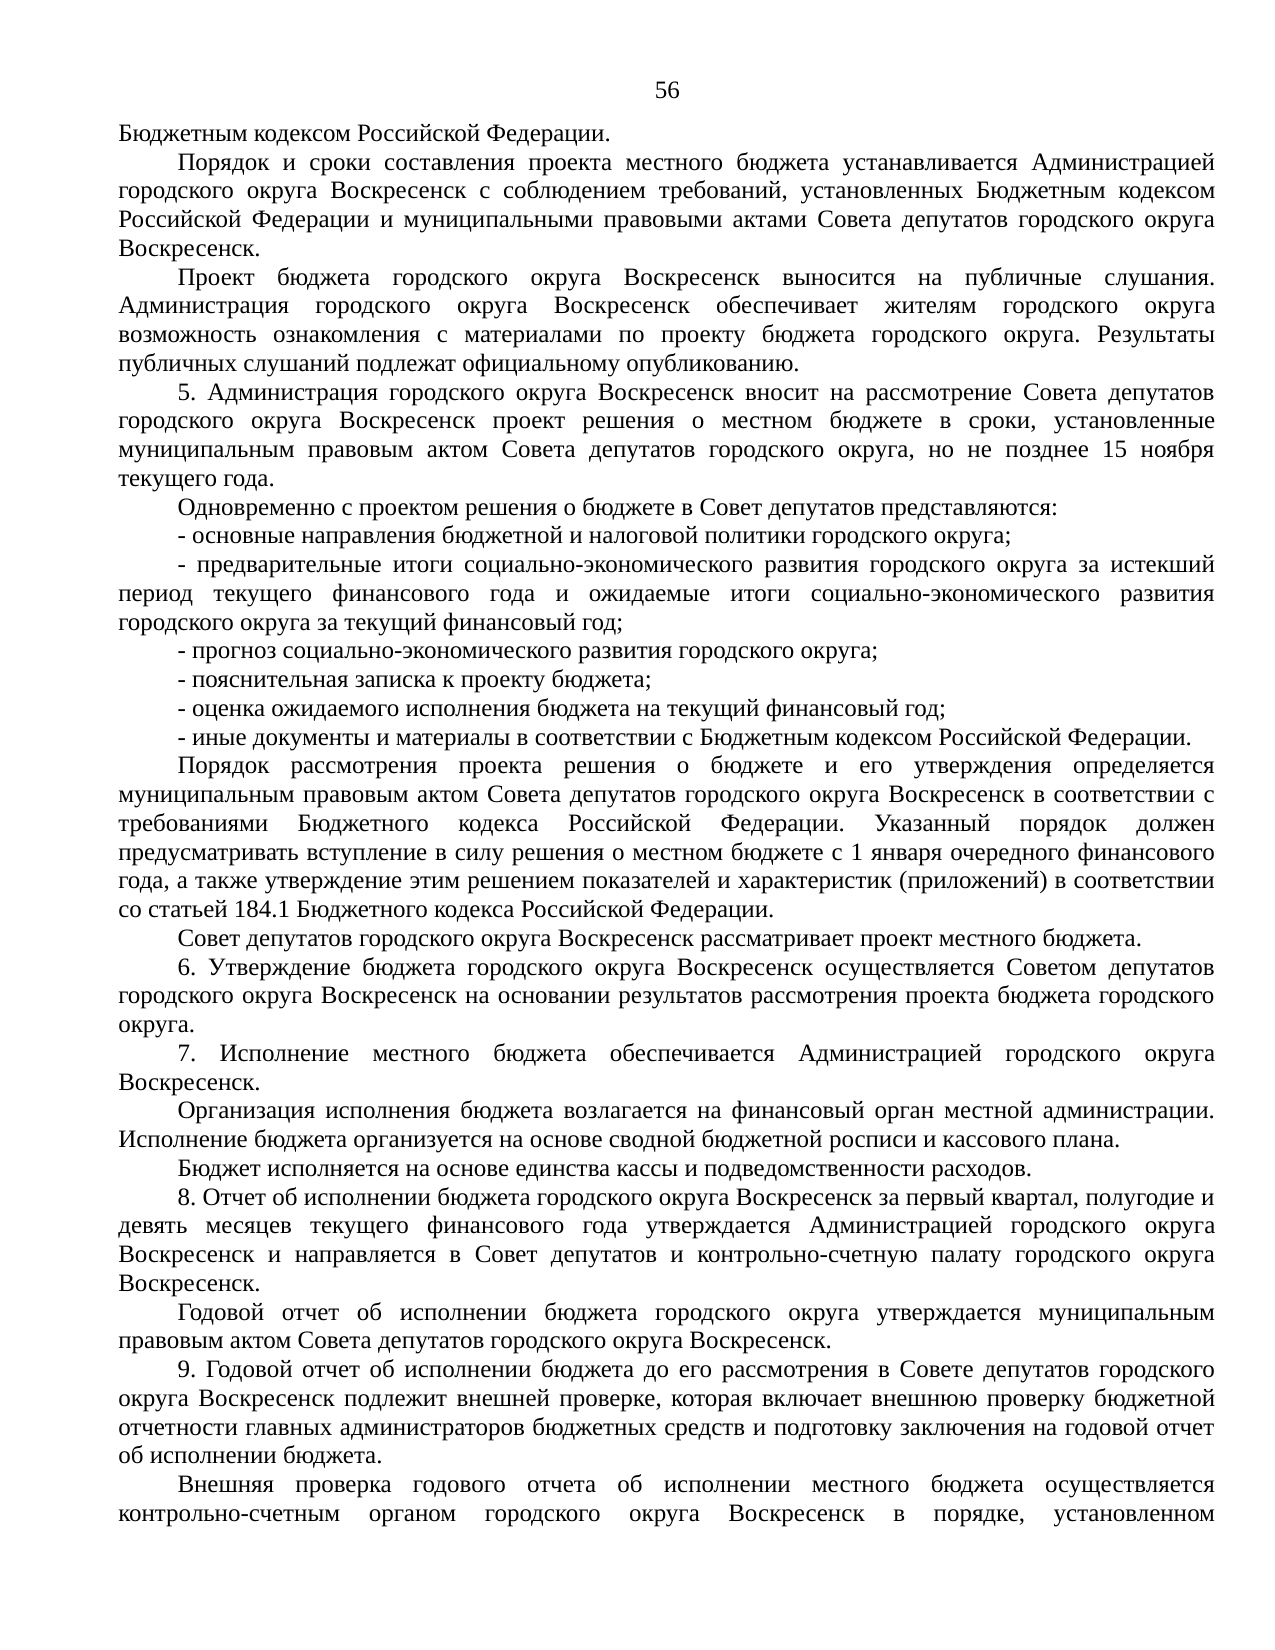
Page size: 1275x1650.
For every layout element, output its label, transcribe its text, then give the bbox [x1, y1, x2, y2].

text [118, 1469, 1216, 1527]
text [118, 118, 1216, 147]
text 8. Отчет об исполнении бюджета городского округа Воскресенск за первый квартал, полугодие и девять месяцев текущего финансового года утверждается Администрацией городского округа Воскресенск и направляется в Совет депутатов и контрольно-счетную палату городского округа Воскресенск. [118, 1182, 1216, 1297]
text - прогноз социально-экономического развития городского округа; [118, 636, 1216, 664]
text - основные направления бюджетной и налоговой политики городского округа; [118, 521, 1216, 549]
text Годовой отчет об исполнении бюджета городского округа утверждается муниципальным правовым актом Совета депутатов городского округа Воскресенск. [118, 1297, 1216, 1354]
text - предварительные итоги социально-экономического развития городского округа за истекший период текущего финансового года и ожидаемые итоги социально-экономического развития городского округа за текущий финансовый год; [118, 549, 1216, 636]
text Организация исполнения бюджета возлагается на финансовый орган местной администрации. Исполнение бюджета организуется на основе сводной бюджетной росписи и кассового плана. [118, 1096, 1216, 1153]
text - оценка ожидаемого исполнения бюджета на текущий финансовый год; [118, 693, 1216, 722]
text Порядок и сроки составления проекта местного бюджета устанавливается Администрацией городского округа Воскресенск с соблюдением требований, установленных Бюджетным кодексом Российской Федерации и муниципальными правовыми актами Совета депутатов городского округа Воскресенск. [118, 147, 1216, 262]
text 7. Исполнение местного бюджета обеспечивается Администрацией городского округа Воскресенск. [118, 1038, 1216, 1096]
text Бюджет исполняется на основе единства кассы и подведомственности расходов. [118, 1153, 1216, 1182]
text Проект бюджета городского округа Воскресенск выносится на публичные слушания. Администрация городского округа Воскресенск обеспечивает жителям городского округа возможность ознакомления с материалами по проекту бюджета городского округа. Результаты публичных слушаний подлежат официальному опубликованию. [118, 262, 1216, 377]
text - иные документы и материалы в соответствии с Бюджетным кодексом Российской Федерации. [118, 722, 1216, 751]
text - пояснительная записка к проекту бюджета; [118, 664, 1216, 693]
text 9. Годовой отчет об исполнении бюджета до его рассмотрения в Совете депутатов городского округа Воскресенск подлежит внешней проверке, которая включает внешнюю проверку бюджетной отчетности главных администраторов бюджетных средств и подготовку заключения на годовой отчет об исполнении бюджета. [118, 1354, 1216, 1469]
text 5. Администрация городского округа Воскресенск вносит на рассмотрение Совета депутатов городского округа Воскресенск проект решения о местном бюджете в сроки, установленные муниципальным правовым актом Совета депутатов городского округа, но не позднее 15 ноября текущего года. [118, 377, 1216, 492]
text Одновременно с проектом решения о бюджете в Совет депутатов представляются: [118, 492, 1216, 521]
text Порядок рассмотрения проекта решения о бюджете и его утверждения определяется муниципальным правовым актом Совета депутатов городского округа Воскресенск в соответствии с требованиями Бюджетного кодекса Российской Федерации. Указанный порядок должен предусматривать вступление в силу решения о местном бюджете с 1 января очередного финансового года, а также утверждение этим решением показателей и характеристик (приложений) в соответствии со статьей 184.1 Бюджетного кодекса Российской Федерации. [118, 751, 1216, 923]
text 6. Утверждение бюджета городского округа Воскресенск осуществляется Советом депутатов городского округа Воскресенск на основании результатов рассмотрения проекта бюджета городского округа. [118, 952, 1216, 1038]
text Совет депутатов городского округа Воскресенск рассматривает проект местного бюджета. [118, 923, 1216, 952]
